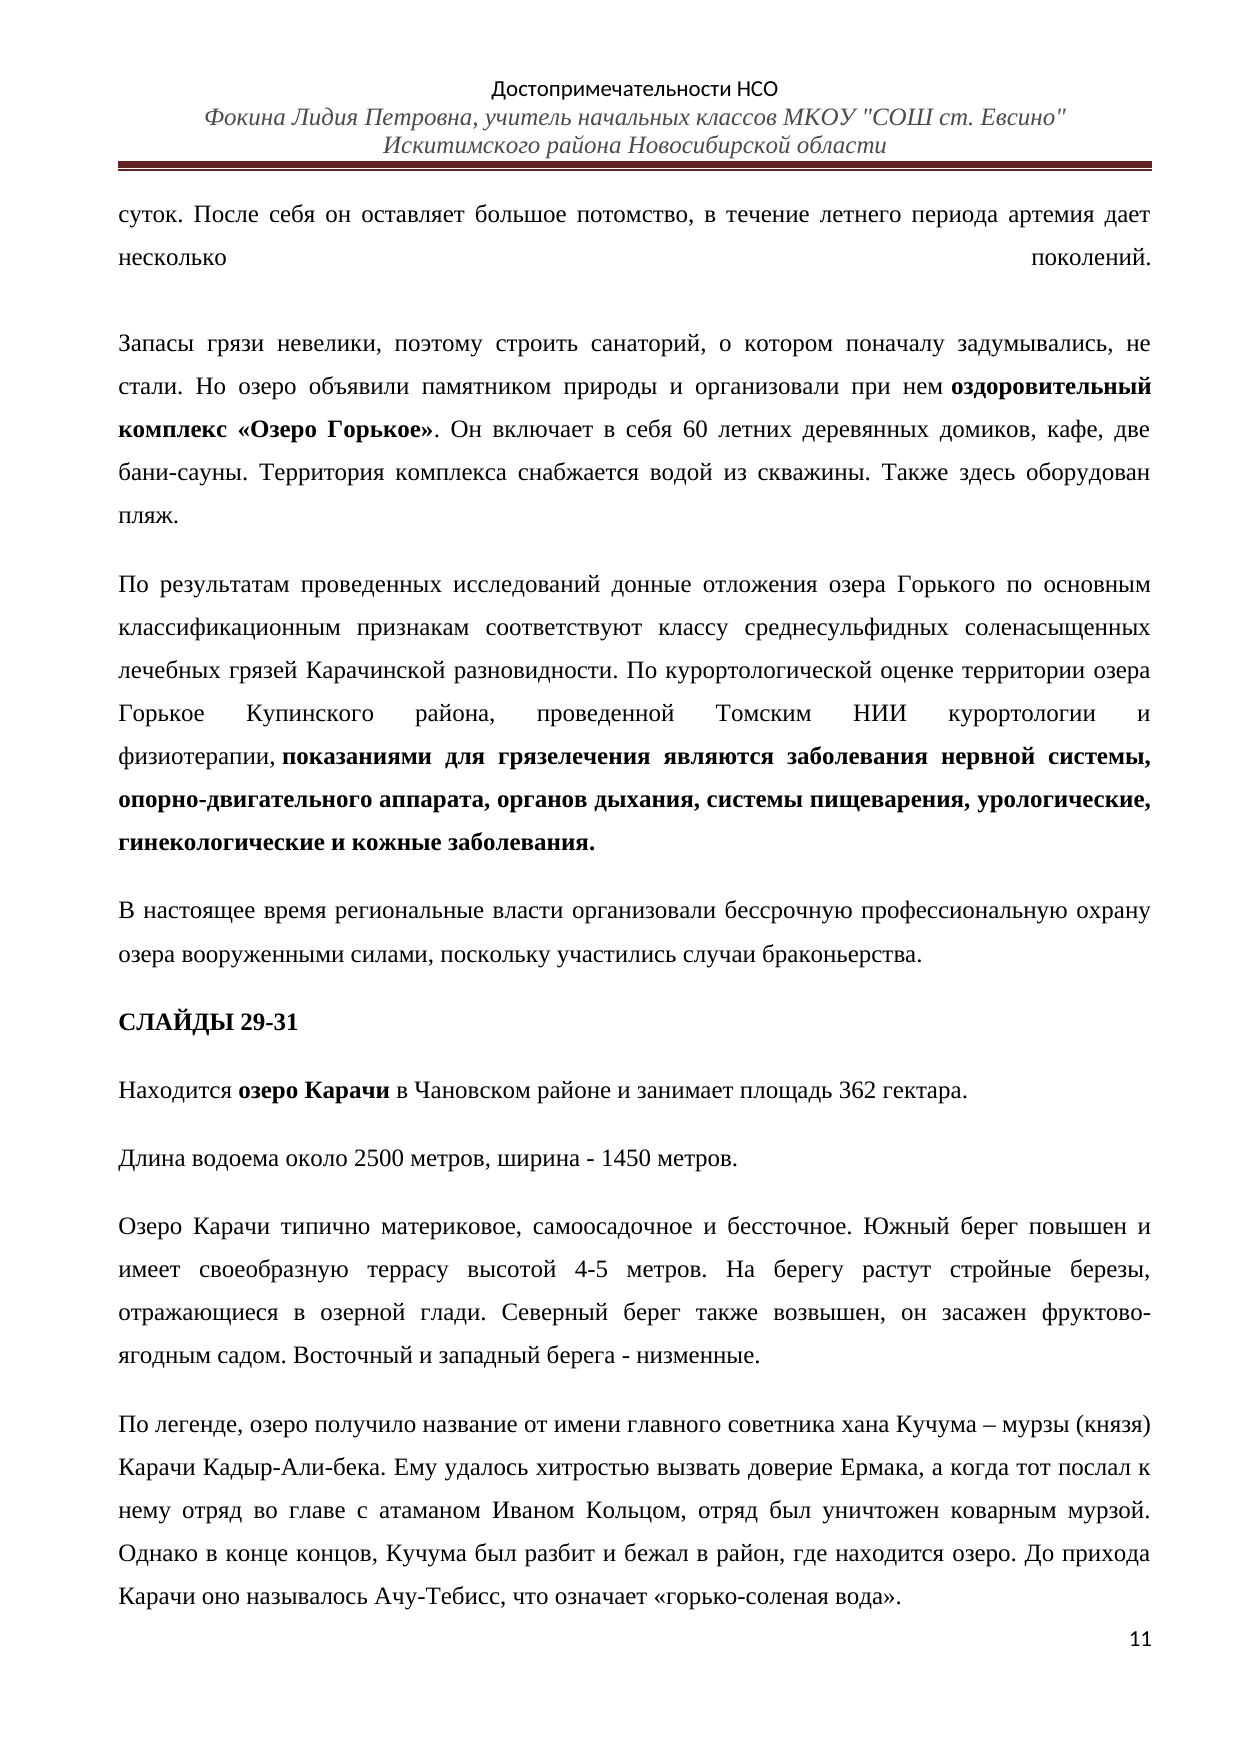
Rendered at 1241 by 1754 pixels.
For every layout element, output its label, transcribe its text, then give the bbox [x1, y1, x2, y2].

text Длина водоема около 2500 метров, ширина - 1450 метров. [118, 1143, 1152, 1172]
text По легенде, озеро получило название от имени главного советника хана Кучума – мурзы (князя) Карачи Кадыр-Али-бека. Ему удалось хитростью вызвать доверие Ермака, а когда тот послал к нему отряд во главе с атаманом Иваном Кольцом, отряд был уничтожен коварным мурзой. Однако в конце концов, Кучума был разбит и бежал в район, где находится озеро. До прихода Карачи оно называлось Ачу-Тебисс, что означает «горько-соленая вода». [118, 1409, 1152, 1610]
text В настоящее время региональные власти организовали бессрочную профессиональную охрану озера вооруженными силами, поскольку участились случаи браконьерства. [118, 896, 1152, 967]
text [118, 199, 1152, 529]
text По результатам проведенных исследований донные отложения озера Горького по основным классификационным признакам соответствуют классу среднесульфидных соленасыщенных лечебных грязей Карачинской разновидности. По курортологической оценке территории озера Горькое Купинского района, проведенной Томским НИИ курортологии и физиотерапии, показаниями для грязелечения являются заболевания нервной системы, опорно-двигательного аппарата, органов дыхания, системы пищеварения, урологические, гинекологические и кожные заболевания. [118, 569, 1152, 856]
text Озеро Карачи типично материковое, самоосадочное и бессточное. Южный берег повышен и имеет своеобразную террасу высотой 4-5 метров. На берегу растут стройные березы, отражающиеся в озерной глади. Северный берег также возвышен, он засажен фруктово-ягодным садом. Восточный и западный берега - низменные. [118, 1211, 1152, 1369]
text Находится озеро Карачи в Чановском районе и занимает площадь 362 гектара. [118, 1075, 1152, 1104]
text СЛАЙДЫ 29-31 [118, 1007, 1152, 1036]
